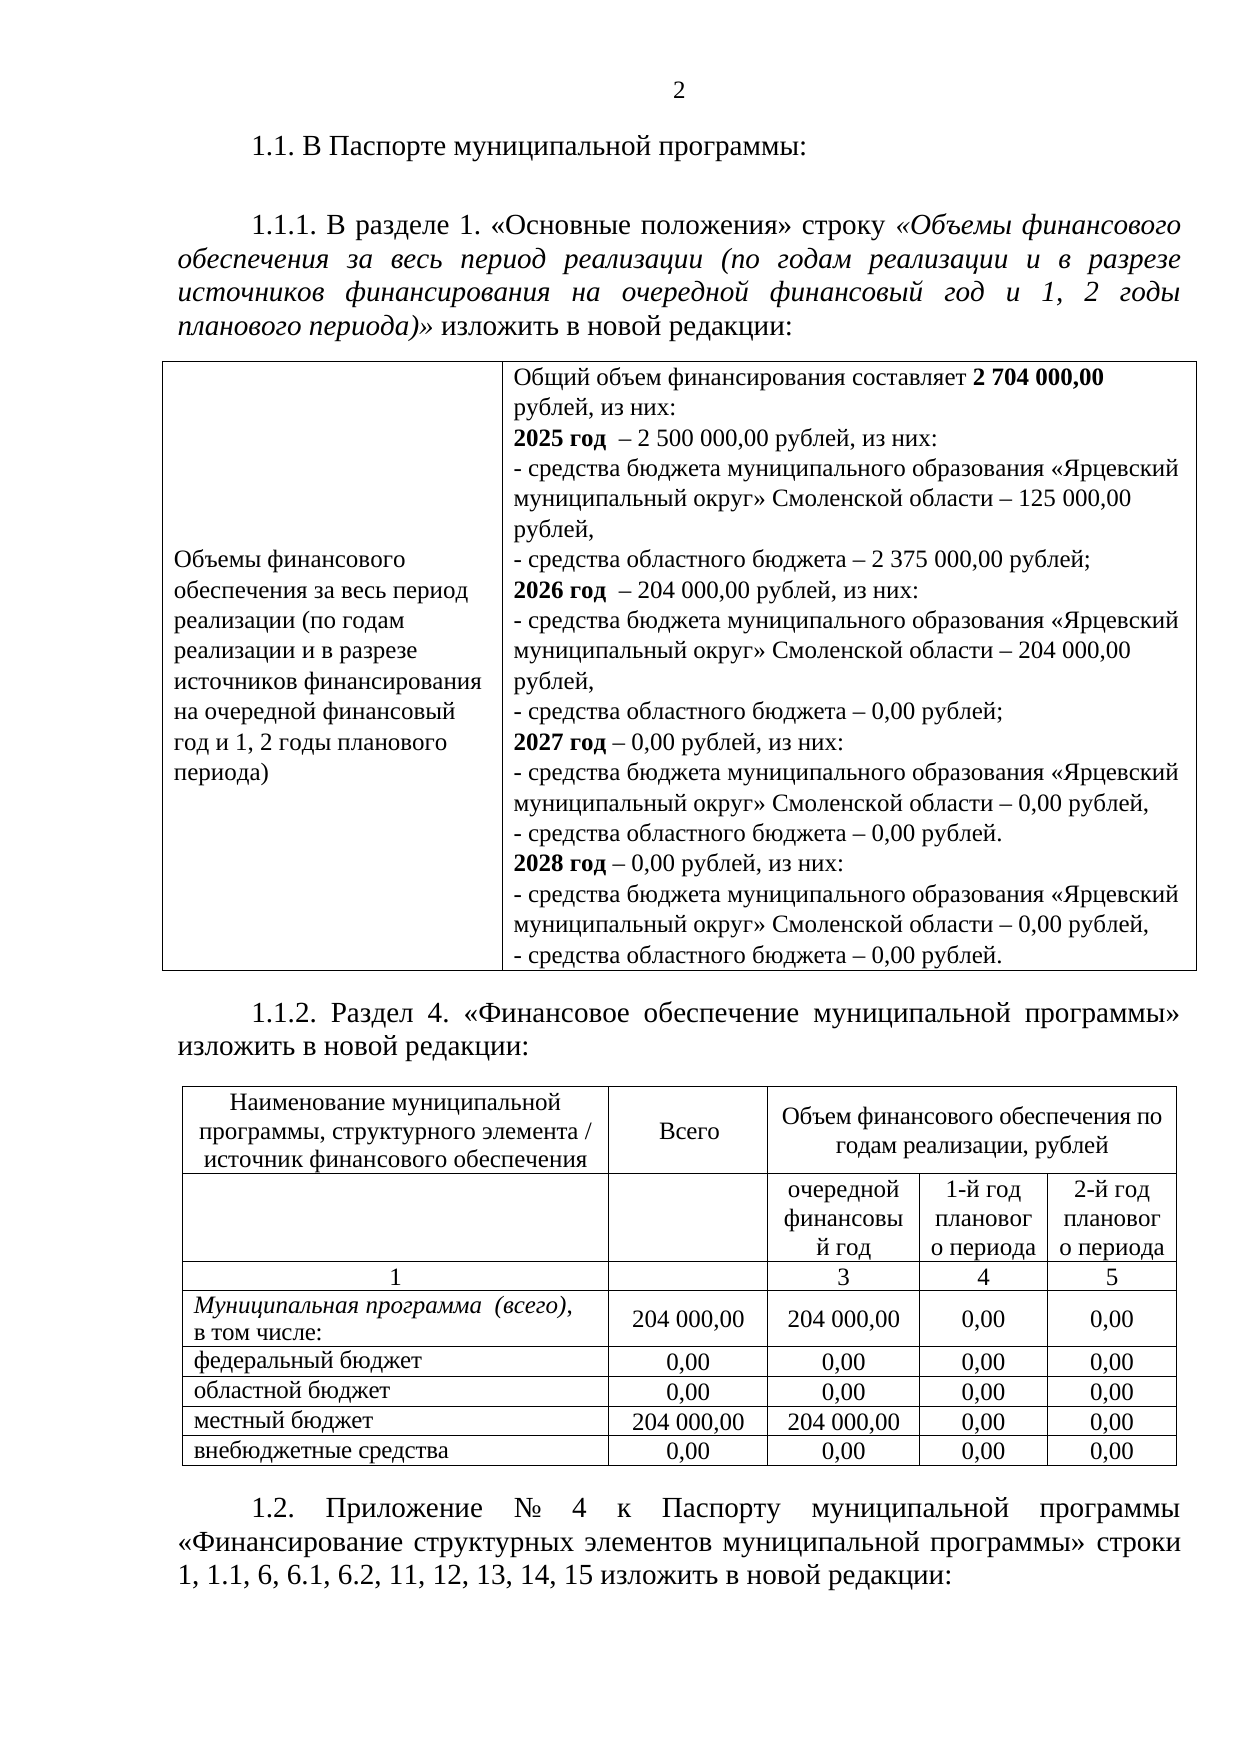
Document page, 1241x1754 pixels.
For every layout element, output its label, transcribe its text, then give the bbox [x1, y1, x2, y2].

table_cell 2-й год планового периода [1150, 1174, 1176, 1261]
table_cell 0,00 [920, 1291, 1047, 1346]
table_header Всего [609, 1087, 767, 1173]
table_cell [609, 1174, 767, 1261]
table_cell 204 000,00 [609, 1407, 767, 1435]
table_cell [183, 1174, 608, 1261]
table_cell 0,00 [609, 1347, 767, 1376]
table_cell 5 [1048, 1262, 1176, 1290]
list 1.2. Приложение № 4 к Паспорту муниципальной программы «Финансирование структурных элементов муниципальной программы» строки 1, 1.1, 6, 6.1, 6.2, 11, 12, 13, 14, 15 изложить в новой редакции: [177, 1490, 1181, 1591]
table_cell 0,00 [768, 1347, 919, 1376]
table_cell 0,00 [920, 1377, 1047, 1406]
table_cell 0,00 [920, 1407, 1047, 1435]
text 1.1.2. Раздел 4. «Финансовое обеспечение муниципальной программы» изложить в новой редакции: [177, 995, 1181, 1062]
list 1.1.1. В разделе 1. «Основные положения» строку «Объемы финансового обеспечения за весь период реализации (по годам реализации и в разрезе источников финансирования на очередной финансовый год и 1, 2 годы планового периода)» изложить в новой редакции: [177, 207, 1181, 342]
list 1.1. В Паспорте муниципальной программы: [177, 128, 1181, 161]
table_cell 0,00 [1048, 1377, 1176, 1406]
table_header Объем финансового обеспечения по годам реализации, рублей [768, 1087, 1176, 1173]
table_cell 0,00 [1048, 1347, 1176, 1376]
table_cell очередной финансовый год [871, 1174, 919, 1261]
table_header Общий объем финансирования составляет 2 704 000,00 рублей, из них: 2025 год – 2 500 000,00 рублей, из них: - средства бюджета муниципального образования «Ярцевский муниципальный округ» Смоленской области – 125 000,00 рублей, - средства областного бюджета – 2 375 000,00 рублей; 2026 год – 204 000,00 рублей, из них: - средства бюджета муниципального образования «Ярцевский муниципальный округ» Смоленской области – 204 000,00 рублей, - средства областного бюджета – 0,00 рублей; 2027 год – 0,00 рублей, из них: - средства бюджета муниципального образования «Ярцевский муниципальный округ» Смоленской области – 0,00 рублей, - средства областного бюджета – 0,00 рублей. 2028 год – 0,00 рублей, из них: - средства бюджета муниципального образования «Ярцевский муниципальный округ» Смоленской области – 0,00 рублей, - средства областного бюджета – 0,00 рублей. [503, 362, 1196, 970]
table_cell 0,00 [609, 1377, 767, 1406]
table_cell 0,00 [920, 1436, 1047, 1465]
table_cell 2-й год планового периода [1048, 1174, 1074, 1261]
table_cell внебюджетные средства [183, 1436, 608, 1465]
table_header Наименование муниципальной программы, структурного элемента / источник финансового обеспечения [183, 1087, 608, 1173]
table_cell 204 000,00 [768, 1407, 919, 1435]
table_cell Муниципальная программа (всего), в том числе: [183, 1291, 608, 1346]
table_cell 0,00 [609, 1436, 767, 1465]
table_cell 204 000,00 [609, 1291, 767, 1346]
table_cell 0,00 [768, 1377, 919, 1406]
table_cell 1-й год планового периода [1021, 1174, 1047, 1261]
table_cell 0,00 [1048, 1436, 1176, 1465]
table_cell 4 [920, 1262, 1047, 1290]
table_cell 1 [183, 1262, 608, 1290]
table_cell 204 000,00 [768, 1291, 919, 1346]
table_cell областной бюджет [183, 1377, 608, 1406]
table_cell 0,00 [920, 1347, 1047, 1376]
table_header Объемы финансового обеспечения за весь период реализации (по годам реализации и в разрезе источников финансирования на очередной финансовый год и 1, 2 годы планового периода) [163, 362, 502, 970]
table_cell федеральный бюджет [183, 1347, 608, 1376]
table_cell 0,00 [1048, 1407, 1176, 1435]
table_cell 1-й год планового периода [920, 1174, 945, 1261]
table_cell 0,00 [1048, 1291, 1176, 1346]
table_cell [609, 1262, 767, 1290]
table_cell очередной финансовый год [768, 1174, 816, 1261]
table_cell 3 [768, 1262, 919, 1290]
table_cell 0,00 [768, 1436, 919, 1465]
table_cell местный бюджет [183, 1407, 608, 1435]
